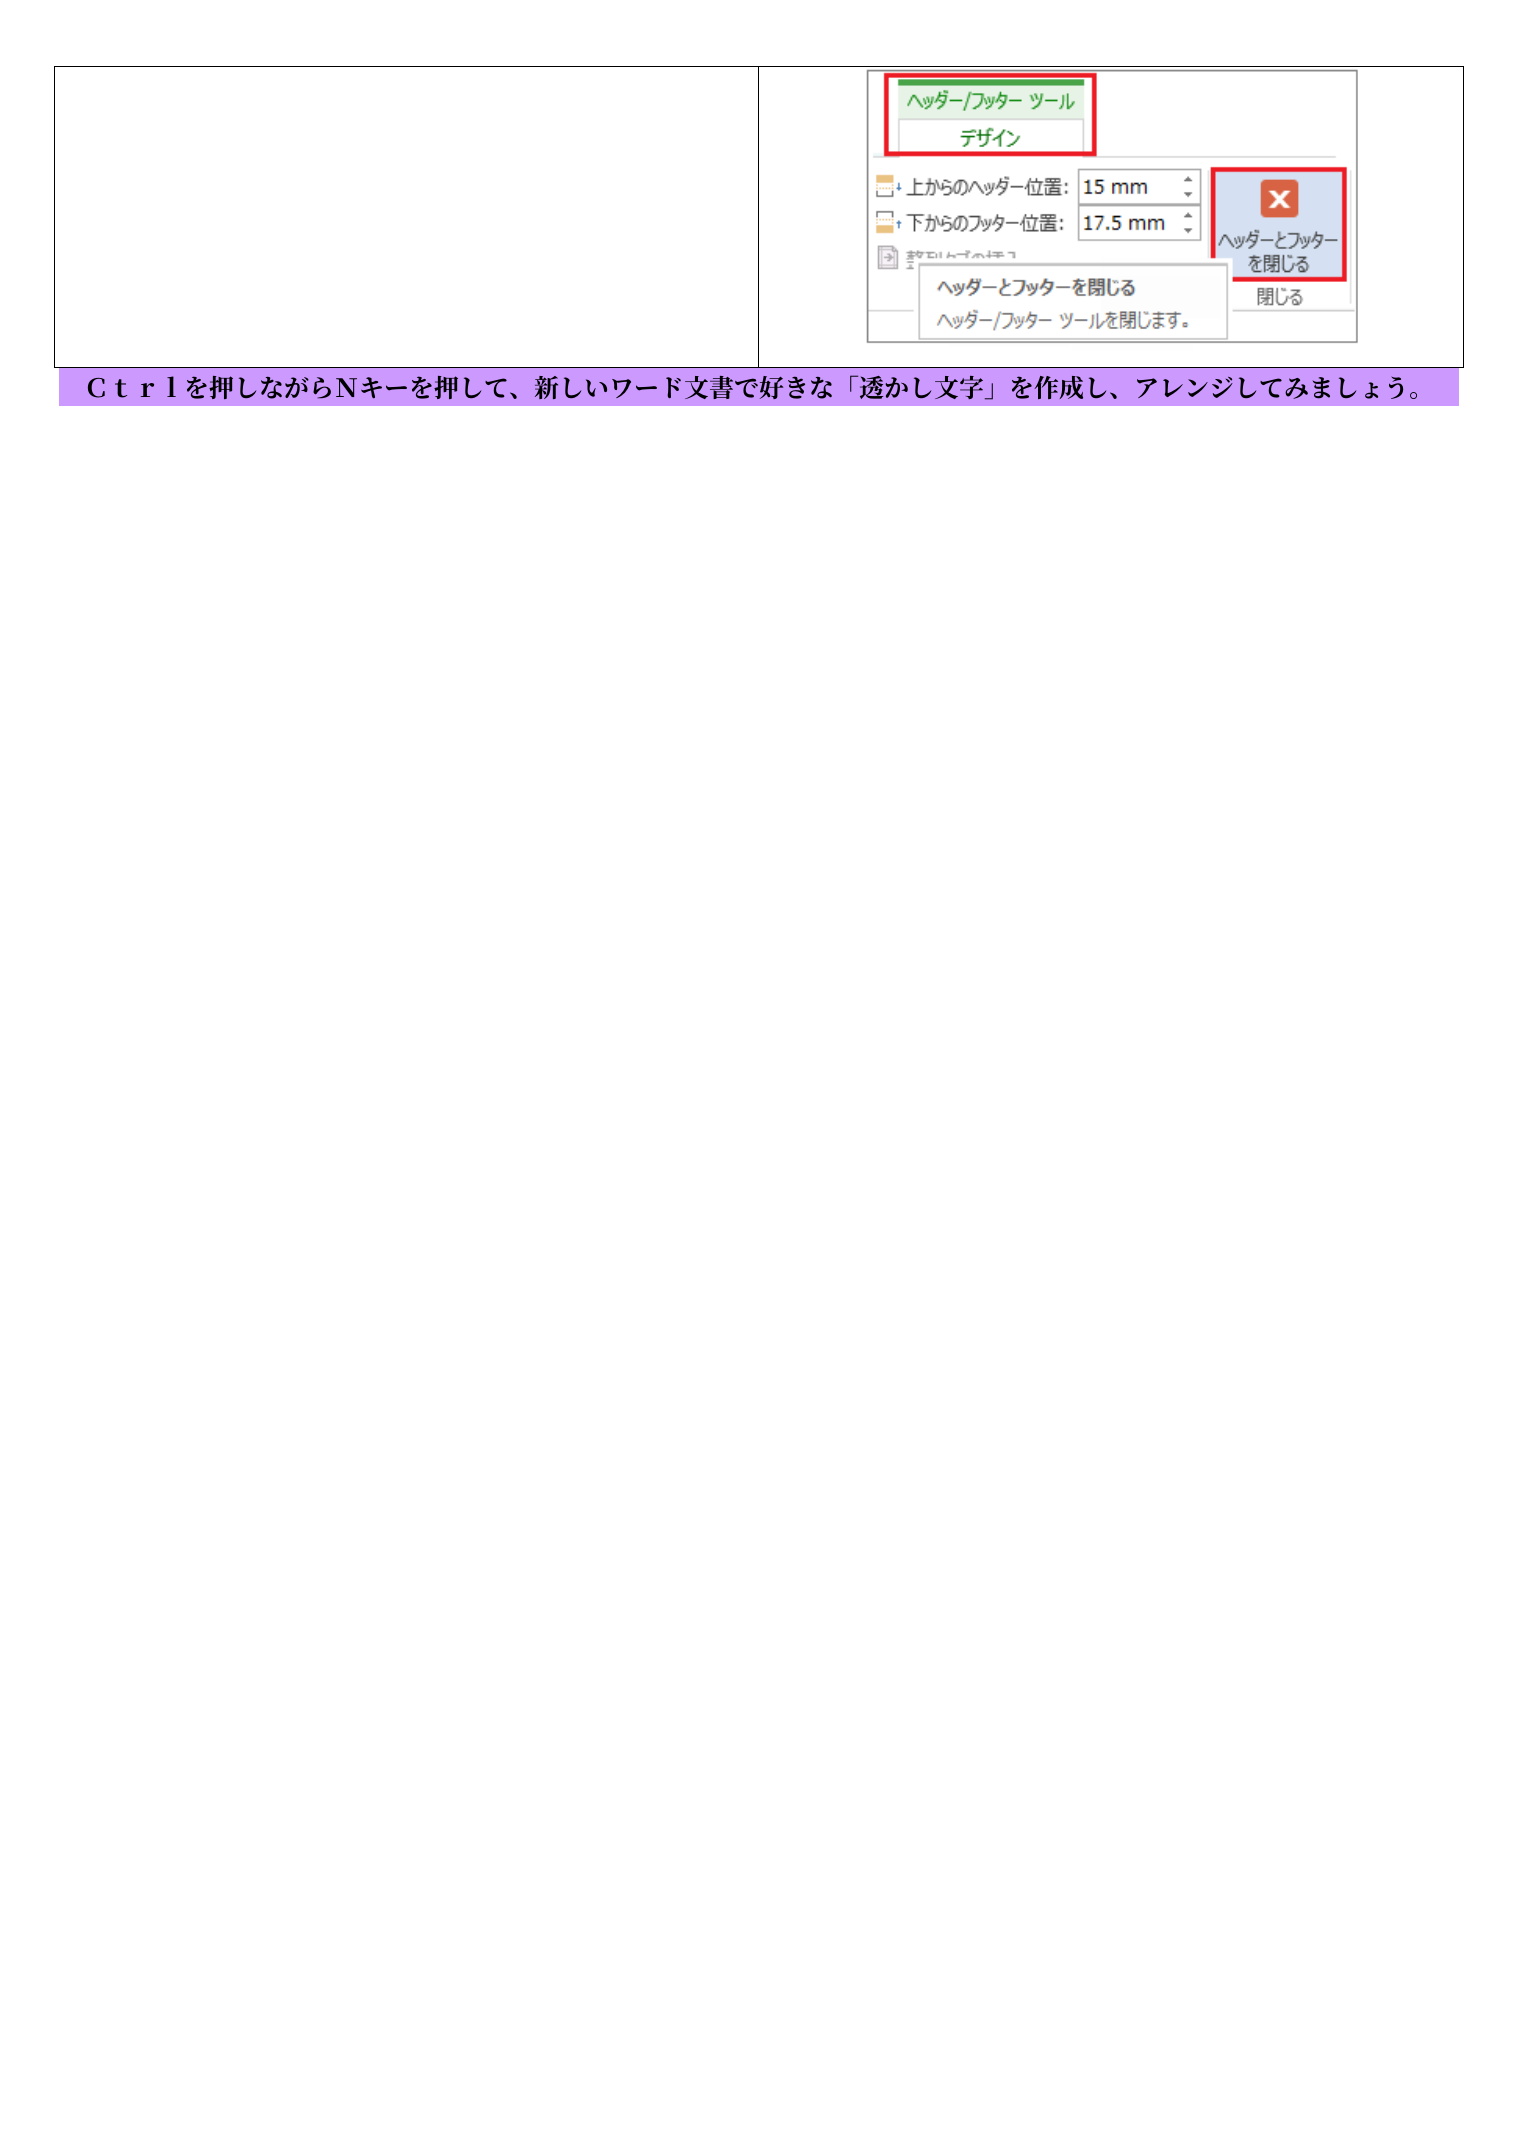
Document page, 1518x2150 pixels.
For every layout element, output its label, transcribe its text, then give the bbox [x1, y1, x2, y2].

text Ｃｔｒｌを押しながらＮキーを押して、新しいワード文書で好きな「透かし文字」を作成し、アレンジしてみましょう。 [59, 368, 1459, 406]
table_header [55, 67, 758, 367]
picture [864, 67, 1358, 351]
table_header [759, 67, 1463, 367]
